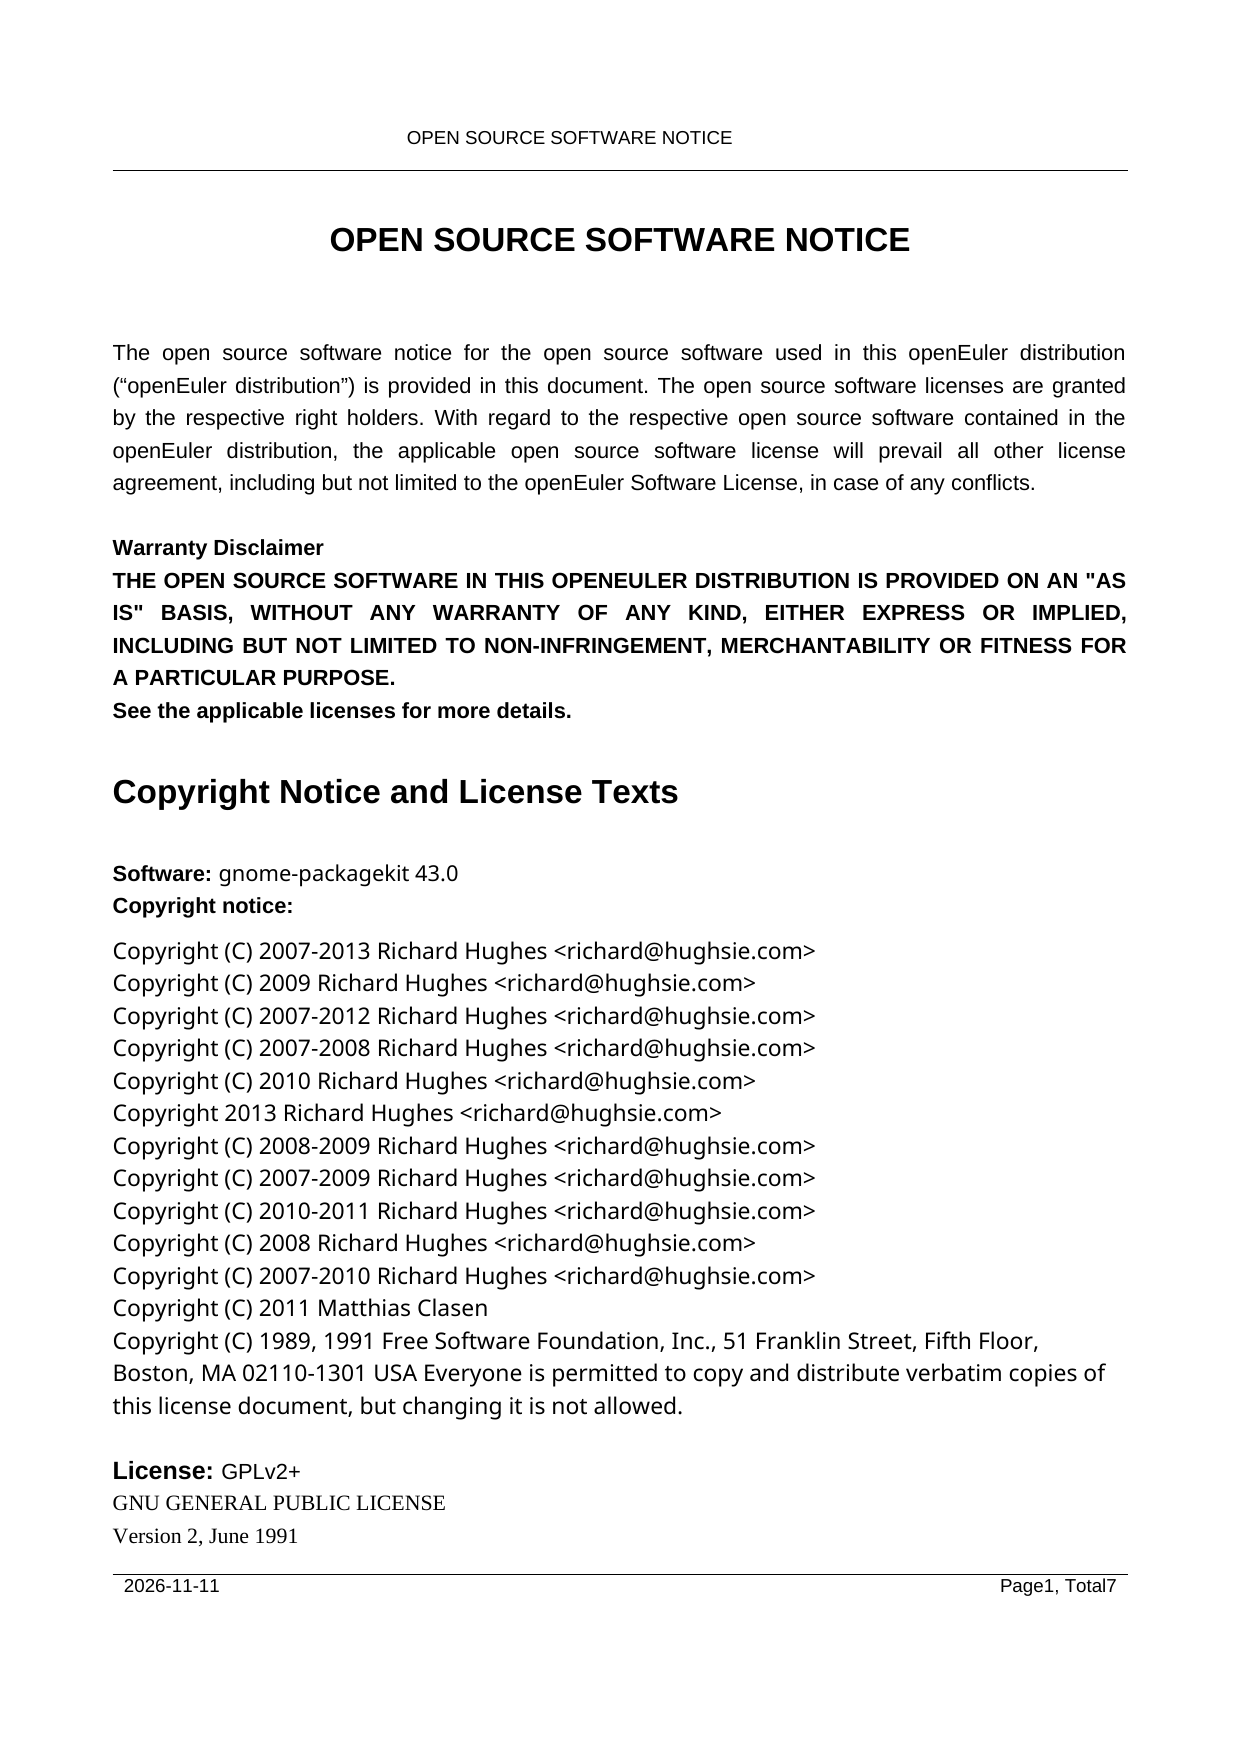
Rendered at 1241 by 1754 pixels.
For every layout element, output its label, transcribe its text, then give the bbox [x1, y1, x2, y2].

text Copyright notice: [112, 889, 1128, 921]
text Copyright (C) 2007-2013 Richard Hughes <richard@hughsie.com> Copyright (C) 2009 Richard Hughes <richard@hughsie.com> Copyright (C) 2007-2012 Richard Hughes <richard@hughsie.com> Copyright (C) 2007-2008 Richard Hughes <richard@hughsie.com> Copyright (C) 2010 Richard Hughes <richard@hughsie.com> Copyright 2013 Richard Hughes <richard@hughsie.com> Copyright (C) 2008-2009 Richard Hughes <richard@hughsie.com> Copyright (C) 2007-2009 Richard Hughes <richard@hughsie.com> Copyright (C) 2010-2011 Richard Hughes <richard@hughsie.com> Copyright (C) 2008 Richard Hughes <richard@hughsie.com> Copyright (C) 2007-2010 Richard Hughes <richard@hughsie.com> Copyright (C) 2011 Matthias Clasen Copyright (C) 1989, 1991 Free Software Foundation, Inc., 51 Franklin Street, Fifth Floor, Boston, MA 02110-1301 USA Everyone is permitted to copy and distribute verbatim copies of this license document, but changing it is not allowed. [112, 934, 1128, 1454]
text The open source software notice for the open source software used in this openEuler distribution (“openEuler distribution”) is provided in this document. The open source software licenses are granted by the respective right holders. With regard to the respective open source software contained in the openEuler distribution, the applicable open source software license will prevail all other license agreement, including but not limited to the openEuler Software License, in case of any conflicts. [112, 336, 1128, 499]
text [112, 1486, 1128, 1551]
text Warranty Disclaimer [112, 531, 1128, 564]
text License: GPLv2+ [112, 1454, 1128, 1486]
title Software: gnome-packagekit 43.0 [112, 856, 1128, 889]
text OPEN SOURCE SOFTWARE NOTICE [112, 206, 1128, 271]
text Copyright Notice and License Texts [112, 759, 1128, 824]
text THE OPEN SOURCE SOFTWARE IN THIS OPENEULER DISTRIBUTION IS PROVIDED ON AN "AS IS" BASIS, WITHOUT ANY WARRANTY OF ANY KIND, EITHER EXPRESS OR IMPLIED, INCLUDING BUT NOT LIMITED TO NON-INFRINGEMENT, MERCHANTABILITY OR FITNESS FOR A PARTICULAR PURPOSE. See the applicable licenses for more details. [112, 564, 1128, 726]
